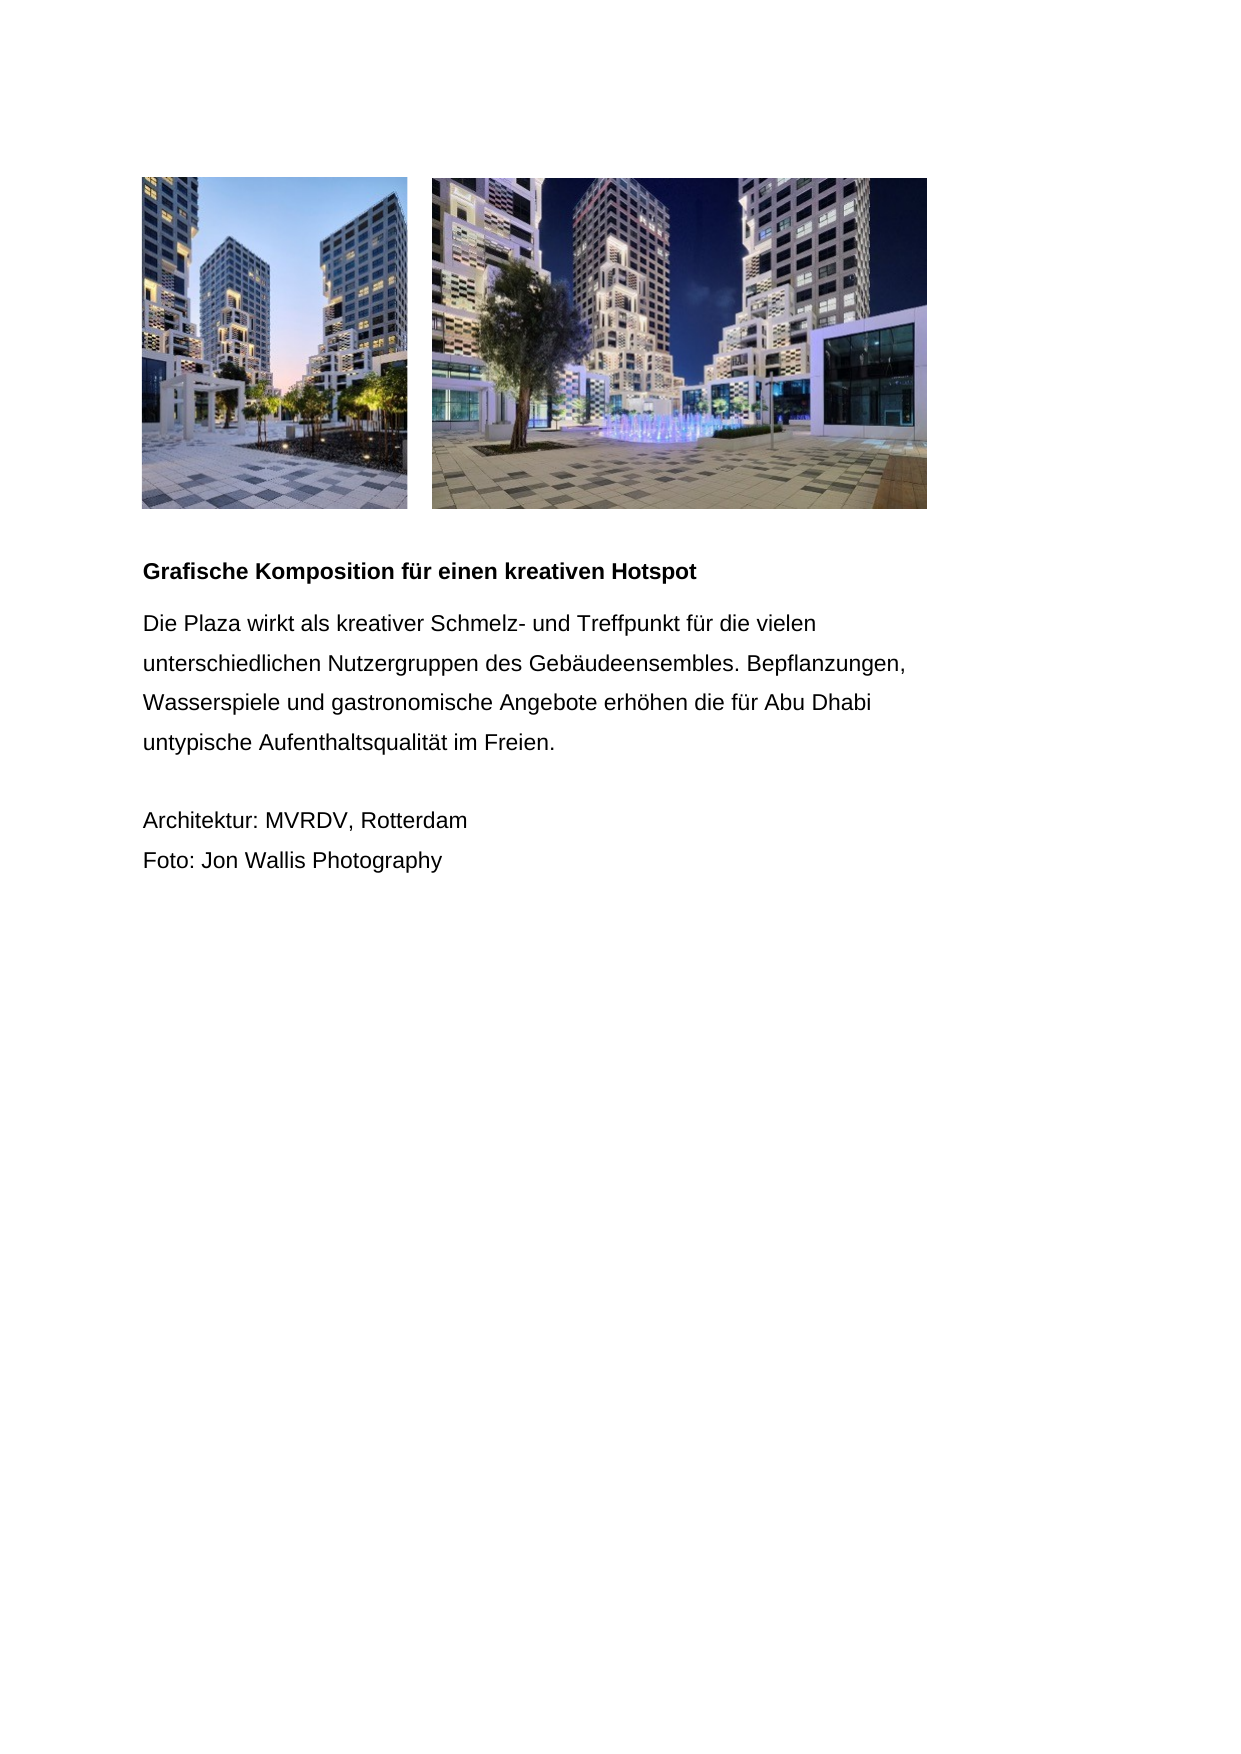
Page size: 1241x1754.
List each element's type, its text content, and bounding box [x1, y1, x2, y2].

subtitle Grafische Komposition für einen kreativen Hotspot [143, 558, 1201, 584]
picture [432, 178, 927, 509]
picture [141, 177, 408, 509]
text Die Plaza wirkt als kreativer Schmelz- und Treffpunkt für die vielen unterschiedlichen Nutzergruppen des Gebäudeensembles. Bepflanzungen, Wasserspiele und gastronomische Angebote erhöhen die für Abu Dhabi untypische Aufenthaltsqualität im Freien. [143, 610, 947, 755]
text Architektur: MVRDV, Rotterdam Foto: Jon Wallis Photography [143, 807, 514, 873]
